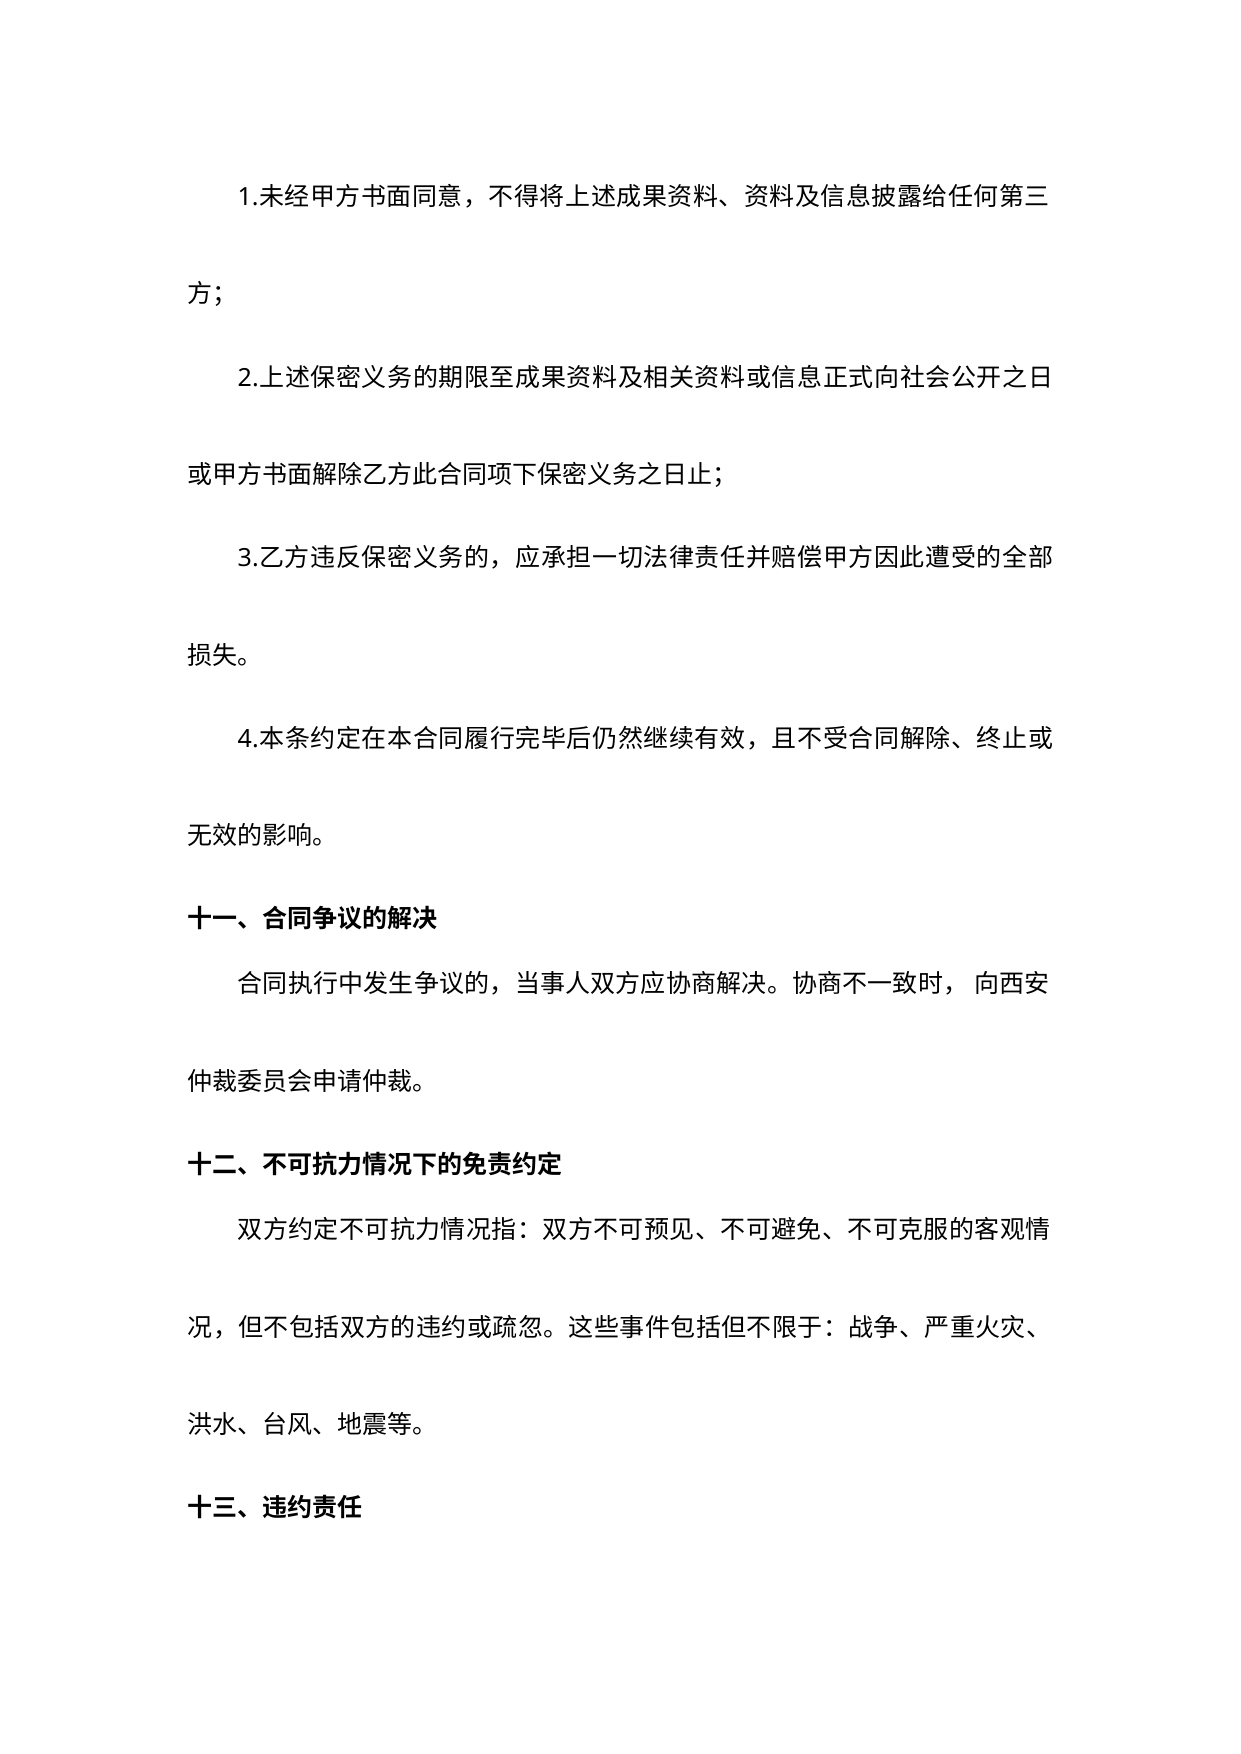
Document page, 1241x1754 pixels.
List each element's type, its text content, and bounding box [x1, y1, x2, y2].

text 十三、违约责任 [187, 1473, 1053, 1538]
text 合同执行中发生争议的，当事人双方应协商解决。协商不一致时， 向西安仲裁委员会申请仲裁。 [187, 949, 1053, 1112]
text 十二、不可抗力情况下的免责约定 [187, 1130, 1053, 1195]
text 4.本条约定在本合同履行完毕后仍然继续有效，且不受合同解除、终止或无效的影响。 [187, 704, 1053, 866]
text 双方约定不可抗力情况指：双方不可预见、不可避免、不可克服的客观情况，但不包括双方的违约或疏忽。这些事件包括但不限于：战争、严重火灾、洪水、台风、地震等。 [187, 1195, 1053, 1455]
text 十一、合同争议的解决 [187, 884, 1053, 949]
text 1.未经甲方书面同意，不得将上述成果资料、资料及信息披露给任何第三方； [187, 162, 1053, 324]
text 2.上述保密义务的期限至成果资料及相关资料或信息正式向社会公开之日或甲方书面解除乙方此合同项下保密义务之日止； [187, 343, 1053, 505]
text 3.乙方违反保密义务的，应承担一切法律责任并赔偿甲方因此遭受的全部损失。 [187, 523, 1053, 686]
